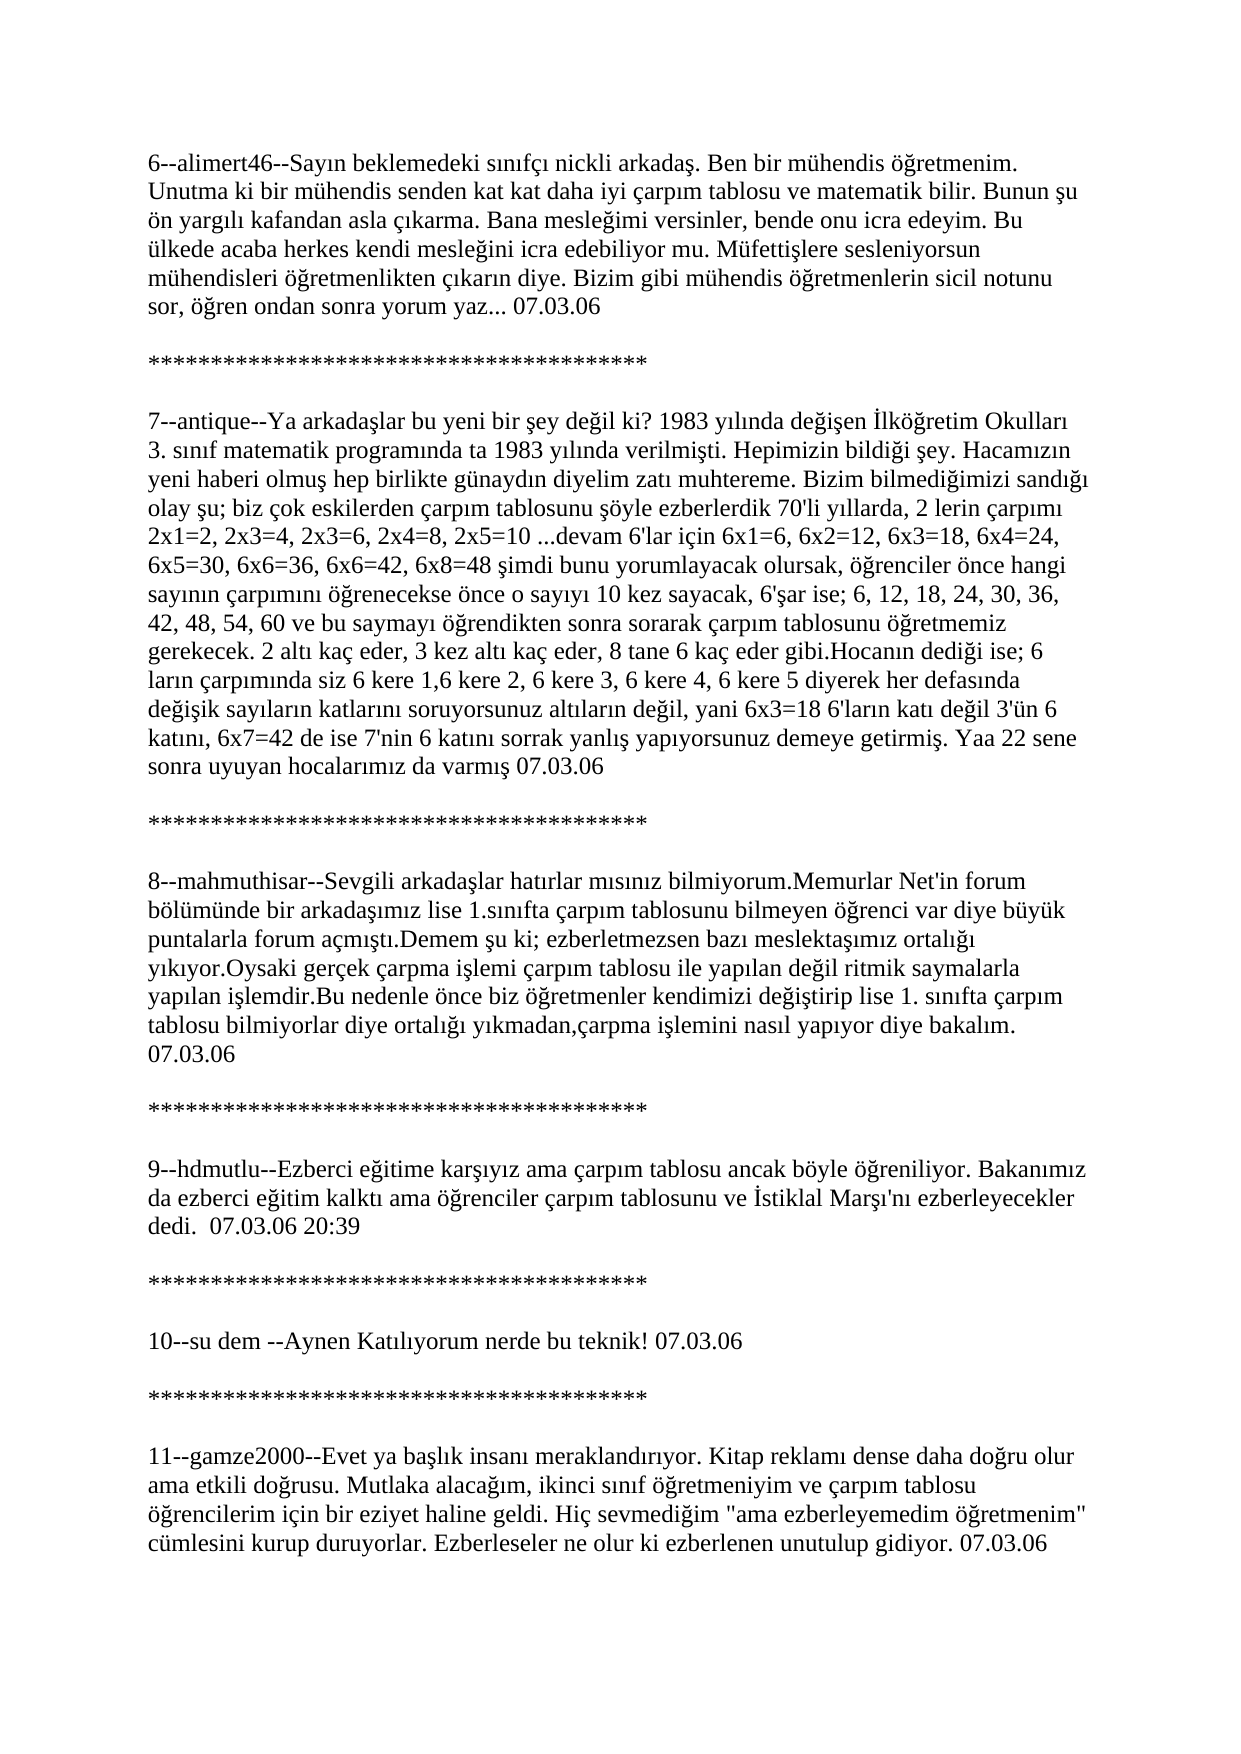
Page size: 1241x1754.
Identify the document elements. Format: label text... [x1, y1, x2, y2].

text **************************************** [148, 1384, 1093, 1413]
text 10--su dem --Aynen Katılıyorum nerde bu teknik! 07.03.06 [148, 1326, 1093, 1355]
text **************************************** [148, 1096, 1093, 1125]
text 8--mahmuthisar--Sevgili arkadaşlar hatırlar mısınız bilmiyorum.Memurlar Net'in forum bölümünde bir arkadaşımız lise 1.sınıfta çarpım tablosunu bilmeyen öğrenci var diye büyük puntalarla forum açmıştı.Demem şu ki; ezberletmezsen bazı meslektaşımız ortalığı yıkıyor.Oysaki gerçek çarpma işlemi çarpım tablosu ile yapılan değil ritmik saymalarla yapılan işlemdir.Bu nedenle önce biz öğretmenler kendimizi değiştirip lise 1. sınıfta çarpım tablosu bilmiyorlar diye ortalığı yıkmadan,çarpma işlemini nasıl yapıyor diye bakalım. 07.03.06 [148, 866, 1093, 1068]
text **************************************** [148, 1269, 1093, 1298]
text 7--antique--Ya arkadaşlar bu yeni bir şey değil ki? 1983 yılında değişen İlköğretim Okulları 3. sınıf matematik programında ta 1983 yılında verilmişti. Hepimizin bildiği şey. Hacamızın yeni haberi olmuş hep birlikte günaydın diyelim zatı muhtereme. Bizim bilmediğimizi sandığı olay şu; biz çok eskilerden çarpım tablosunu şöyle ezberlerdik 70'li yıllarda, 2 lerin çarpımı 2x1=2, 2x3=4, 2x3=6, 2x4=8, 2x5=10 ...devam 6'lar için 6x1=6, 6x2=12, 6x3=18, 6x4=24, 6x5=30, 6x6=36, 6x6=42, 6x8=48 şimdi bunu yorumlayacak olursak, öğrenciler önce hangi sayının çarpımını öğrenecekse önce o sayıyı 10 kez sayacak, 6'şar ise; 6, 12, 18, 24, 30, 36, 42, 48, 54, 60 ve bu saymayı öğrendikten sonra sorarak çarpım tablosunu öğretmemiz gerekecek. 2 altı kaç eder, 3 kez altı kaç eder, 8 tane 6 kaç eder gibi.Hocanın dediği ise; 6 ların çarpımında siz 6 kere 1,6 kere 2, 6 kere 3, 6 kere 4, 6 kere 5 diyerek her defasında değişik sayıların katlarını soruyorsunuz altıların değil, yani 6x3=18 6'ların katı değil 3'ün 6 katını, 6x7=42 de ise 7'nin 6 katını sorrak yanlış yapıyorsunuz demeye getirmiş. Yaa 22 sene sonra uyuyan hocalarımız da varmış 07.03.06 [148, 406, 1093, 780]
text 11--gamze2000--Evet ya başlık insanı meraklandırıyor. Kitap reklamı dense daha doğru olur ama etkili doğrusu. Mutlaka alacağım, ikinci sınıf öğretmeniyim ve çarpım tablosu öğrencilerim için bir eziyet haline geldi. Hiç sevmediğim "ama ezberleyemedim öğretmenim" cümlesini kurup duruyorlar. Ezberleseler ne olur ki ezberlenen unutulup gidiyor. 07.03.06 [148, 1441, 1093, 1556]
text 6--alimert46--Sayın beklemedeki sınıfçı nickli arkadaş. Ben bir mühendis öğretmenim. Unutma ki bir mühendis senden kat kat daha iyi çarpım tablosu ve matematik bilir. Bunun şu ön yargılı kafandan asla çıkarma. Bana mesleğimi versinler, bende onu icra edeyim. Bu ülkede acaba herkes kendi mesleğini icra edebiliyor mu. Müfettişlere sesleniyorsun mühendisleri öğretmenlikten çıkarın diye. Bizim gibi mühendis öğretmenlerin sicil notunu sor, öğren ondan sonra yorum yaz... 07.03.06 [148, 148, 1093, 320]
text 9--hdmutlu--Ezberci eğitime karşıyız ama çarpım tablosu ancak böyle öğreniliyor. Bakanımız da ezberci eğitim kalktı ama öğrenciler çarpım tablosunu ve İstiklal Marşı'nı ezberleyecekler dedi. 07.03.06 20:39 [148, 1154, 1093, 1240]
text **************************************** [148, 809, 1093, 838]
text **************************************** [148, 349, 1093, 378]
